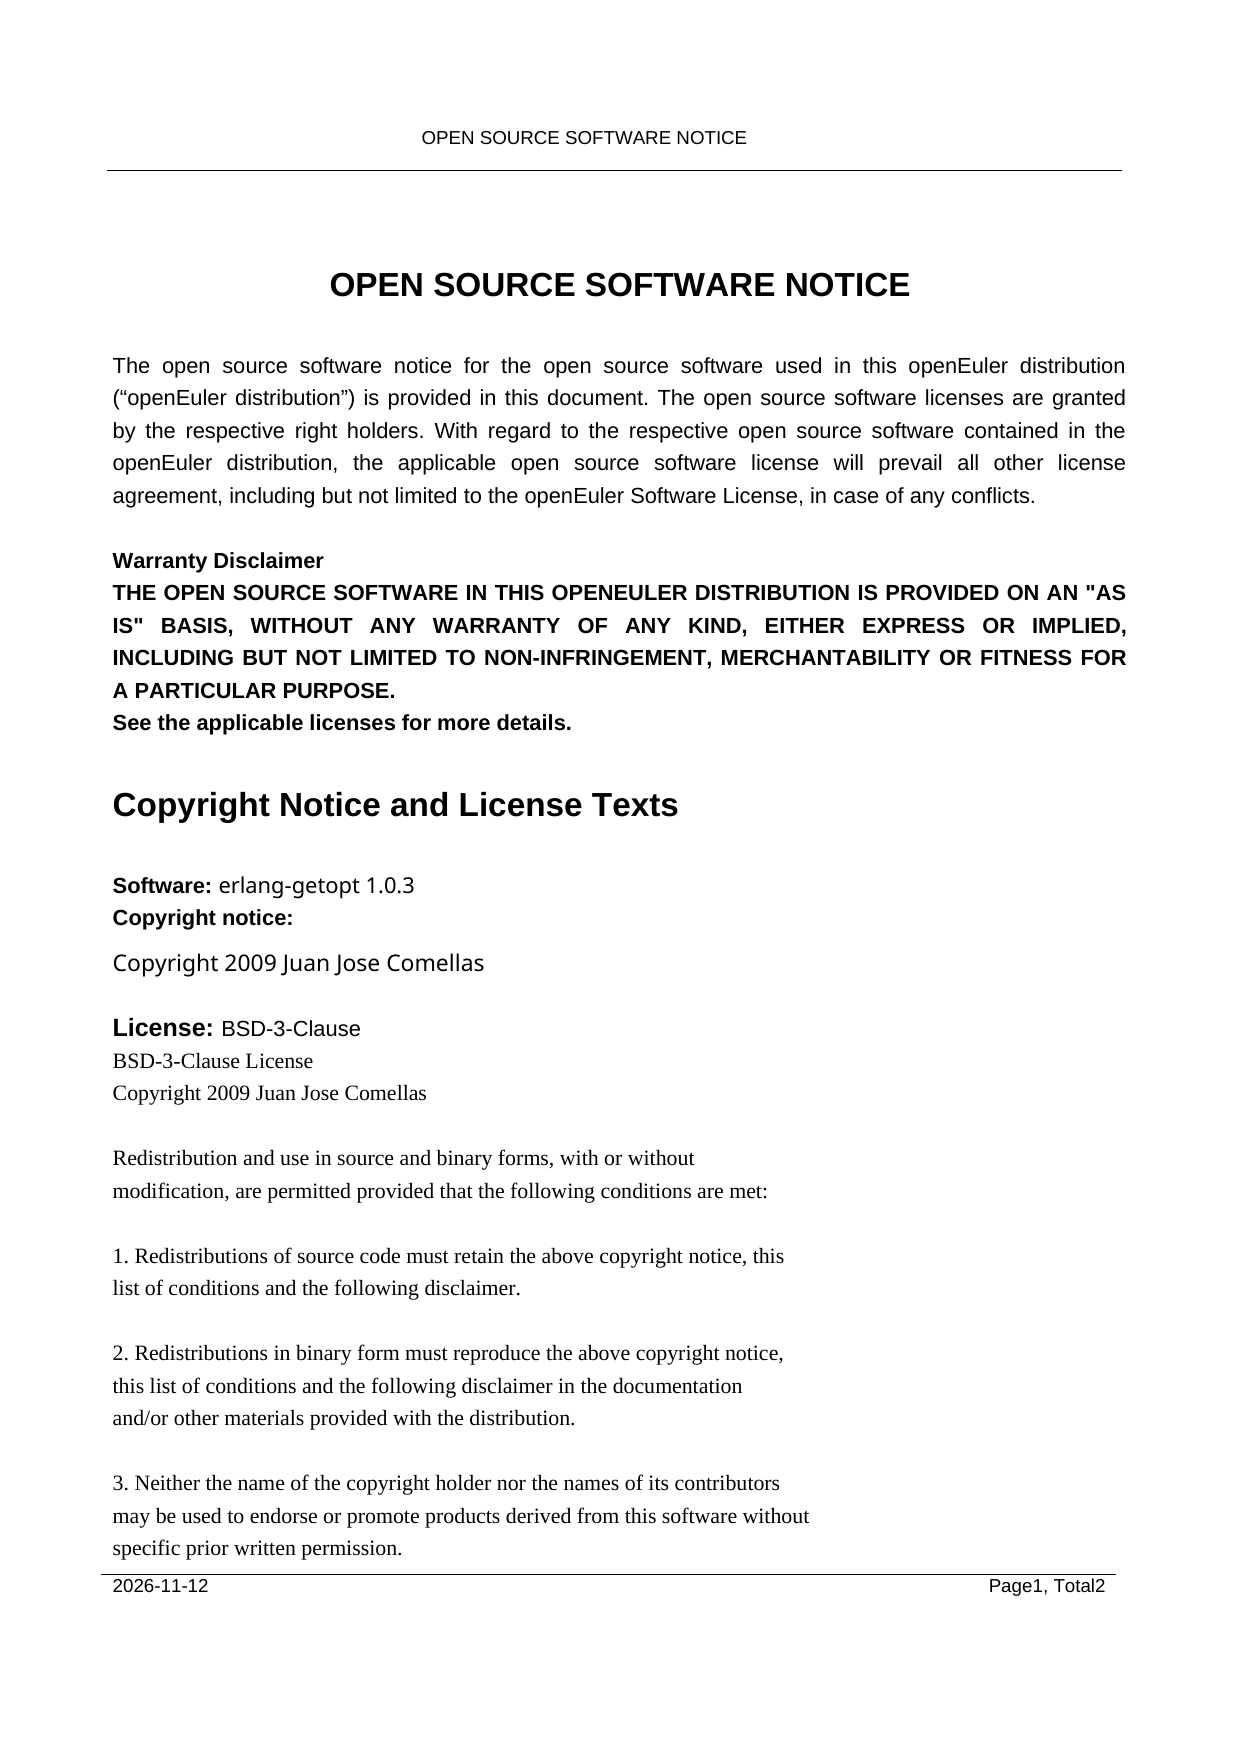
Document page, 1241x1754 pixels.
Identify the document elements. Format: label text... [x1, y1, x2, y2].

text specific prior written permission. [112, 1532, 1128, 1564]
text Copyright notice: [112, 901, 1128, 934]
text 2. Redistributions in binary form must reproduce the above copyright notice, [112, 1337, 1128, 1369]
text Redistribution and use in source and binary forms, with or without [112, 1142, 1128, 1174]
text modification, are permitted provided that the following conditions are met: [112, 1174, 1128, 1207]
text Warranty Disclaimer [112, 544, 1128, 576]
text and/or other materials provided with the distribution. [112, 1402, 1128, 1434]
text OPEN SOURCE SOFTWARE NOTICE [112, 251, 1128, 316]
text THE OPEN SOURCE SOFTWARE IN THIS OPENEULER DISTRIBUTION IS PROVIDED ON AN "AS IS" BASIS, WITHOUT ANY WARRANTY OF ANY KIND, EITHER EXPRESS OR IMPLIED, INCLUDING BUT NOT LIMITED TO NON-INFRINGEMENT, MERCHANTABILITY OR FITNESS FOR A PARTICULAR PURPOSE. See the applicable licenses for more details. [112, 576, 1128, 739]
text list of conditions and the following disclaimer. [112, 1272, 1128, 1304]
text 1. Redistributions of source code must retain the above copyright notice, this [112, 1239, 1128, 1272]
text License: BSD-3-Clause [112, 1012, 1128, 1044]
text Copyright Notice and License Texts [112, 771, 1128, 836]
text this list of conditions and the following disclaimer in the documentation [112, 1369, 1128, 1402]
text Copyright 2009 Juan Jose Comellas [112, 947, 1128, 1012]
title Software: erlang-getopt 1.0.3 [112, 869, 1128, 901]
text The open source software notice for the open source software used in this openEuler distribution (“openEuler distribution”) is provided in this document. The open source software licenses are granted by the respective right holders. With regard to the respective open source software contained in the openEuler distribution, the applicable open source software license will prevail all other license agreement, including but not limited to the openEuler Software License, in case of any conflicts. [112, 349, 1128, 511]
text may be used to endorse or promote products derived from this software without [112, 1499, 1128, 1532]
text BSD-3-Clause License Copyright 2009 Juan Jose Comellas [112, 1044, 1128, 1109]
text 3. Neither the name of the copyright holder nor the names of its contributors [112, 1467, 1128, 1499]
